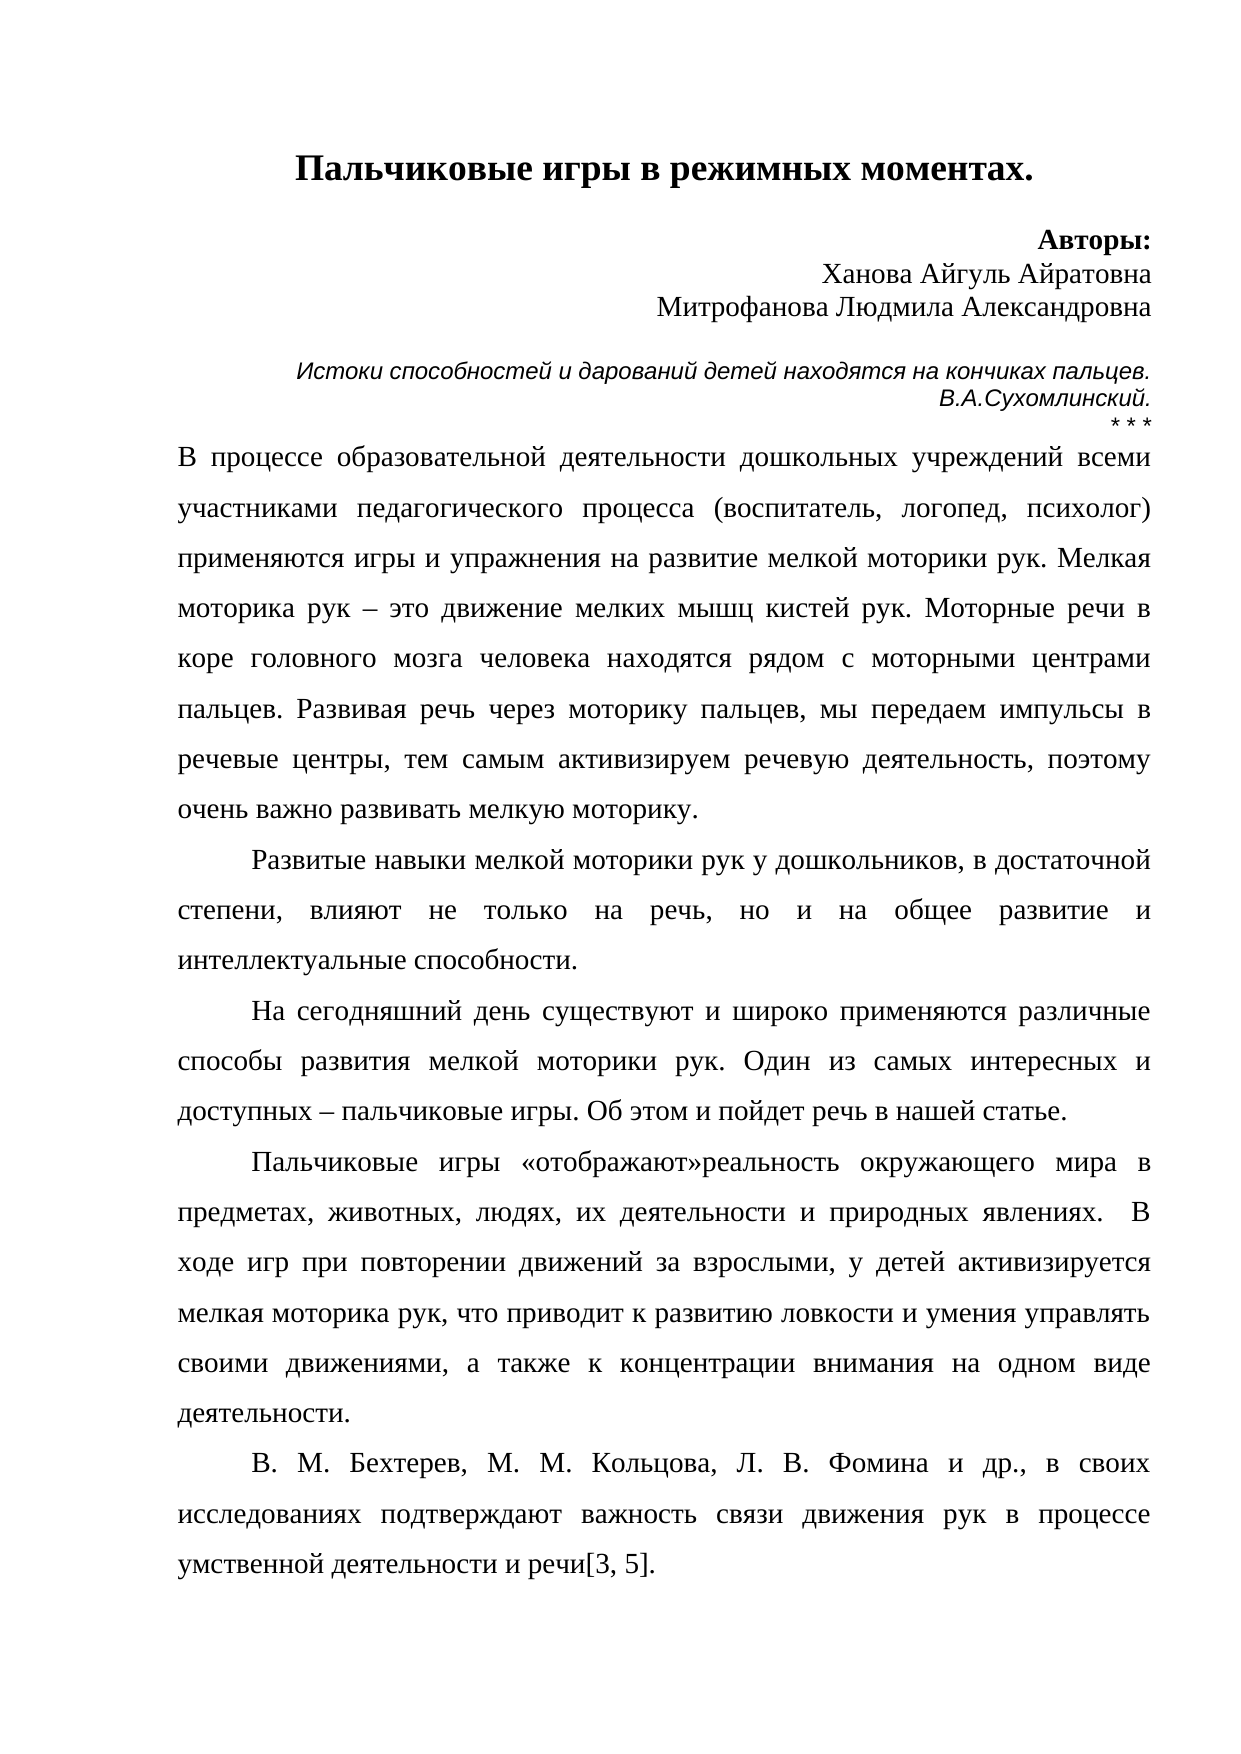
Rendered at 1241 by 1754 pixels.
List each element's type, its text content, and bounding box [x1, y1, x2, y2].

text Митрофанова Людмила Александровна [177, 289, 1152, 323]
text Пальчиковые игры «отображают»реальность окружающего мира в предметах, животных, людях, их деятельности и природных явлениях. В ходе игр при повторении движений за взрослыми, у детей активизируется мелкая моторика рук, что приводит к развитию ловкости и умения управлять своими движениями, а также к концентрации внимания на одном виде деятельности. [177, 1144, 1152, 1429]
text Пальчиковые игры в режимных моментах. [177, 146, 1152, 189]
text Развитые навыки мелкой моторики рук у дошкольников, в достаточной степени, влияют не только на речь, но и на общее развитие и интеллектуальные способности. [177, 842, 1152, 976]
text Истоки способностей и дарований детей находятся на кончиках пальцев. В.А.Сухомлинский. * * * [177, 357, 1152, 439]
text В. М. Бехтерев, М. М. Кольцова, Л. В. Фомина и др., в своих исследованиях подтверждают важность связи движения рук в процессе умственной деятельности и речи[3, 5]. [177, 1446, 1152, 1580]
text В процессе образовательной деятельности дошкольных учреждений всеми участниками педагогического процесса (воспитатель, логопед, психолог) применяются игры и упражнения на развитие мелкой моторики рук. Мелкая моторика рук – это движение мелких мышц кистей рук. Моторные речи в коре головного мозга человека находятся рядом с моторными центрами пальцев. Развивая речь через моторику пальцев, мы передаем импульсы в речевые центры, тем самым активизируем речевую деятельность, поэтому очень важно развивать мелкую моторику. [177, 439, 1152, 825]
text Авторы: [177, 222, 1152, 256]
text Ханова Айгуль Айратовна [177, 256, 1152, 289]
text На сегодняшний день существуют и широко применяются различные способы развития мелкой моторики рук. Один из самых интересных и доступных – пальчиковые игры. Об этом и пойдет речь в нашей статье. [177, 993, 1152, 1127]
